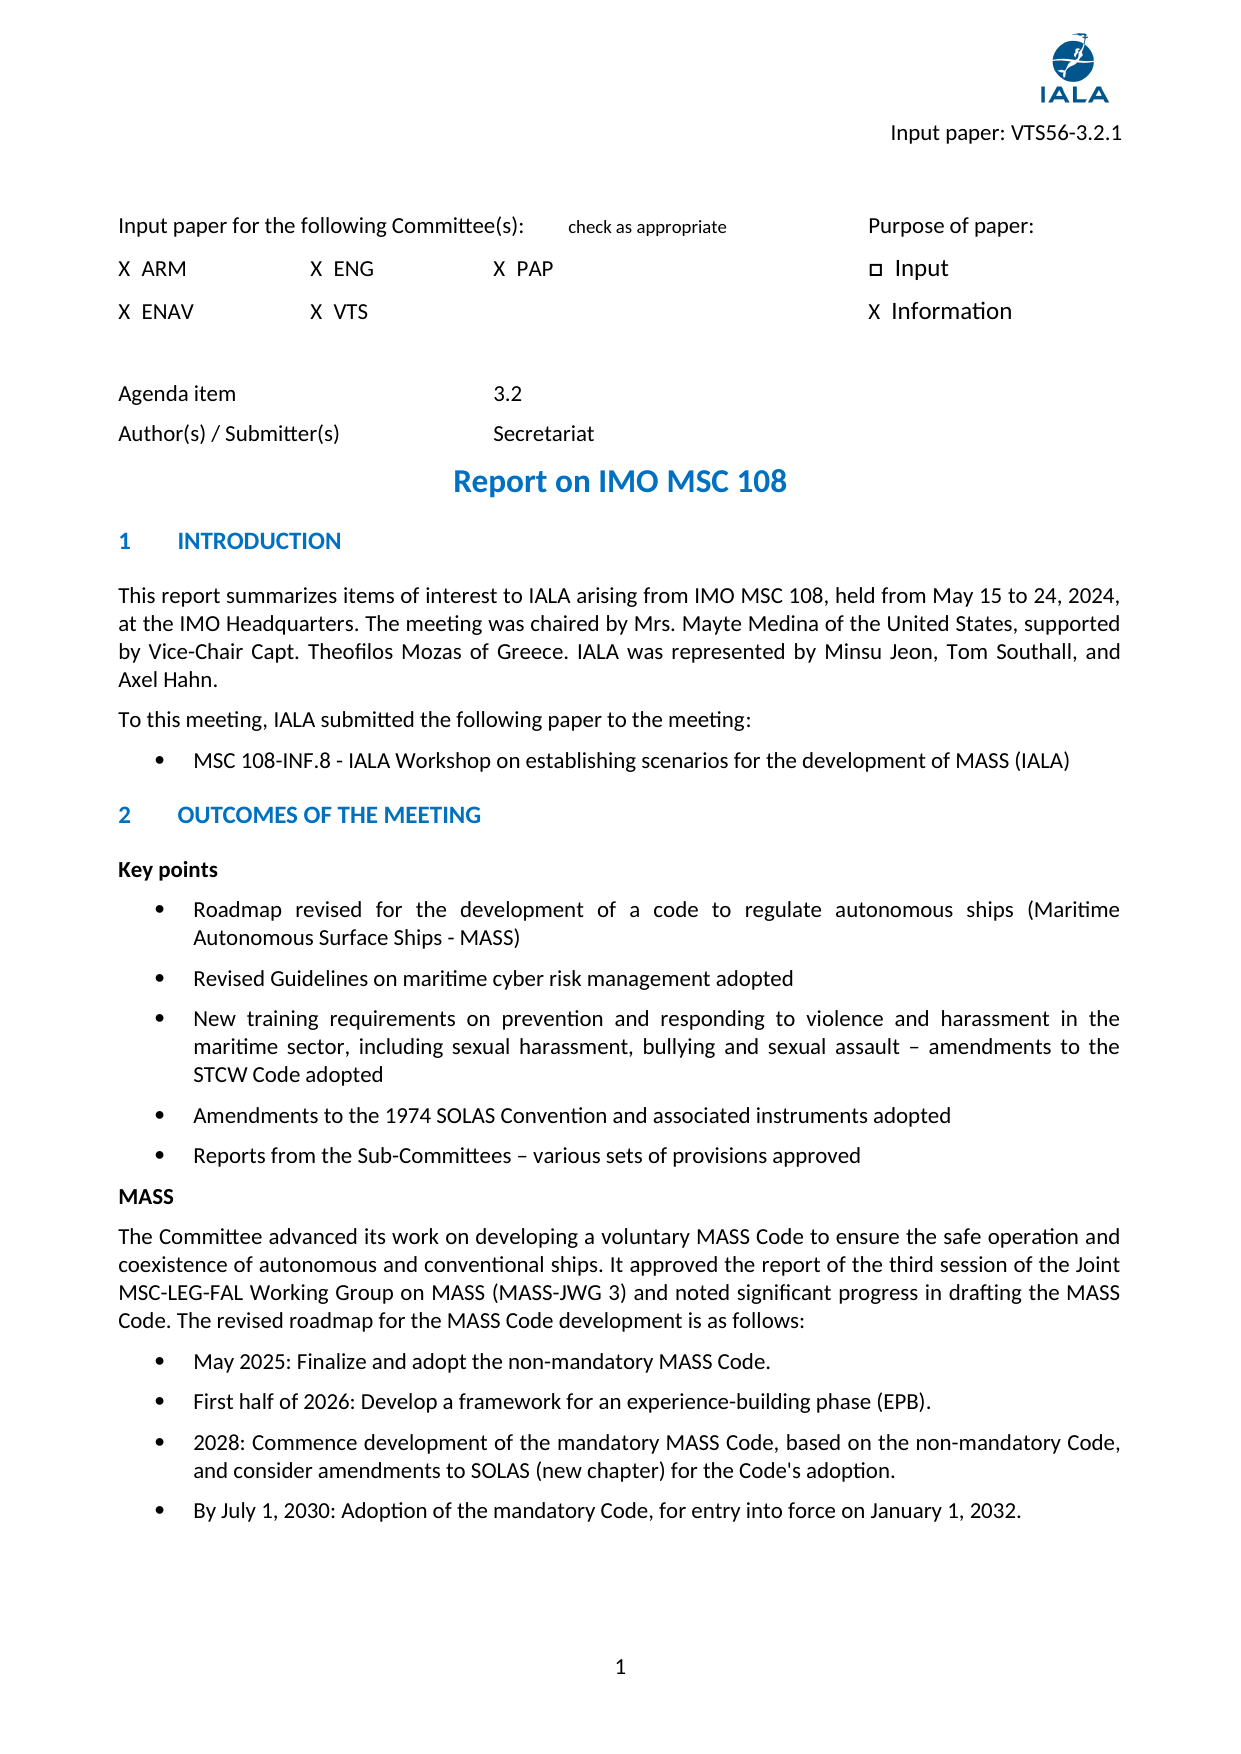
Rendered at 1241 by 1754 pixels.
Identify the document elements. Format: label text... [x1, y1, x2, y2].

text To this meeting, IALA submitted the following paper to the meeting: [118, 706, 1122, 734]
list Roadmap revised for the development of a code to regulate autonomous ships (Maritime Autonomous Surface Ships - MASS) [156, 895, 1122, 951]
picture [1025, 25, 1120, 118]
list New training requirements on prevention and responding to violence and harassment in the maritime sector, including sexual harassment, bullying and sexual assault – amendments to the STCW Code adopted [156, 1004, 1122, 1088]
list 2028: Commence development of the mandatory MASS Code, based on the non-mandatory Code, and consider amendments to SOLAS (new chapter) for the Code's adoption. [156, 1428, 1122, 1484]
list By July 1, 2030: Adoption of the mandatory Code, for entry into force on January 1, 2032. [156, 1497, 1122, 1524]
list MSC 108-INF.8 - IALA Workshop on establishing scenarios for the development of MASS (IALA) [156, 746, 1122, 774]
list Revised Guidelines on maritime cyber risk management adopted [156, 964, 1122, 992]
text Agenda item 3.2 [118, 379, 1122, 407]
text Key points [118, 855, 1122, 883]
text X ENAV X VTS X Information [118, 295, 1122, 326]
list First half of 2026: Develop a framework for an experience-building phase (EPB). [156, 1387, 1122, 1416]
text X ARM X ENG X PAP □ Input [118, 252, 1122, 283]
list Amendments to the 1974 SOLAS Convention and associated instruments adopted [156, 1101, 1122, 1129]
text Input paper: VTS56-3.2.1 [118, 118, 1122, 146]
text Author(s) / Submitter(s) Secretariat [118, 419, 1122, 447]
subtitle Introduction [118, 526, 1122, 556]
list May 2025: Finalize and adopt the non-mandatory MASS Code. [156, 1347, 1122, 1375]
subtitle Outcomes of the meeting [118, 799, 1122, 830]
text The Committee advanced its work on developing a voluntary MASS Code to ensure the safe operation and coexistence of autonomous and conventional ships. It approved the report of the third session of the Joint MSC-LEG-FAL Working Group on MASS (MASS-JWG 3) and noted significant progress in drafting the MASS Code. The revised roadmap for the MASS Code development is as follows: [118, 1222, 1122, 1334]
text Input paper for the following Committee(s): check as appropriate Purpose of paper: [118, 212, 1122, 240]
text MASS [118, 1182, 1122, 1210]
title Report on IMO MSC 108 [118, 460, 1122, 501]
text This report summarizes items of interest to IALA arising from IMO MSC 108, held from May 15 to 24, 2024, at the IMO Headquarters. The meeting was chaired by Mrs. Mayte Medina of the United States, supported by Vice-Chair Capt. Theofilos Mozas of Greece. IALA was represented by Minsu Jeon, Tom Southall, and Axel Hahn. [118, 581, 1122, 693]
list Reports from the Sub-Committees – various sets of provisions approved [156, 1141, 1122, 1169]
